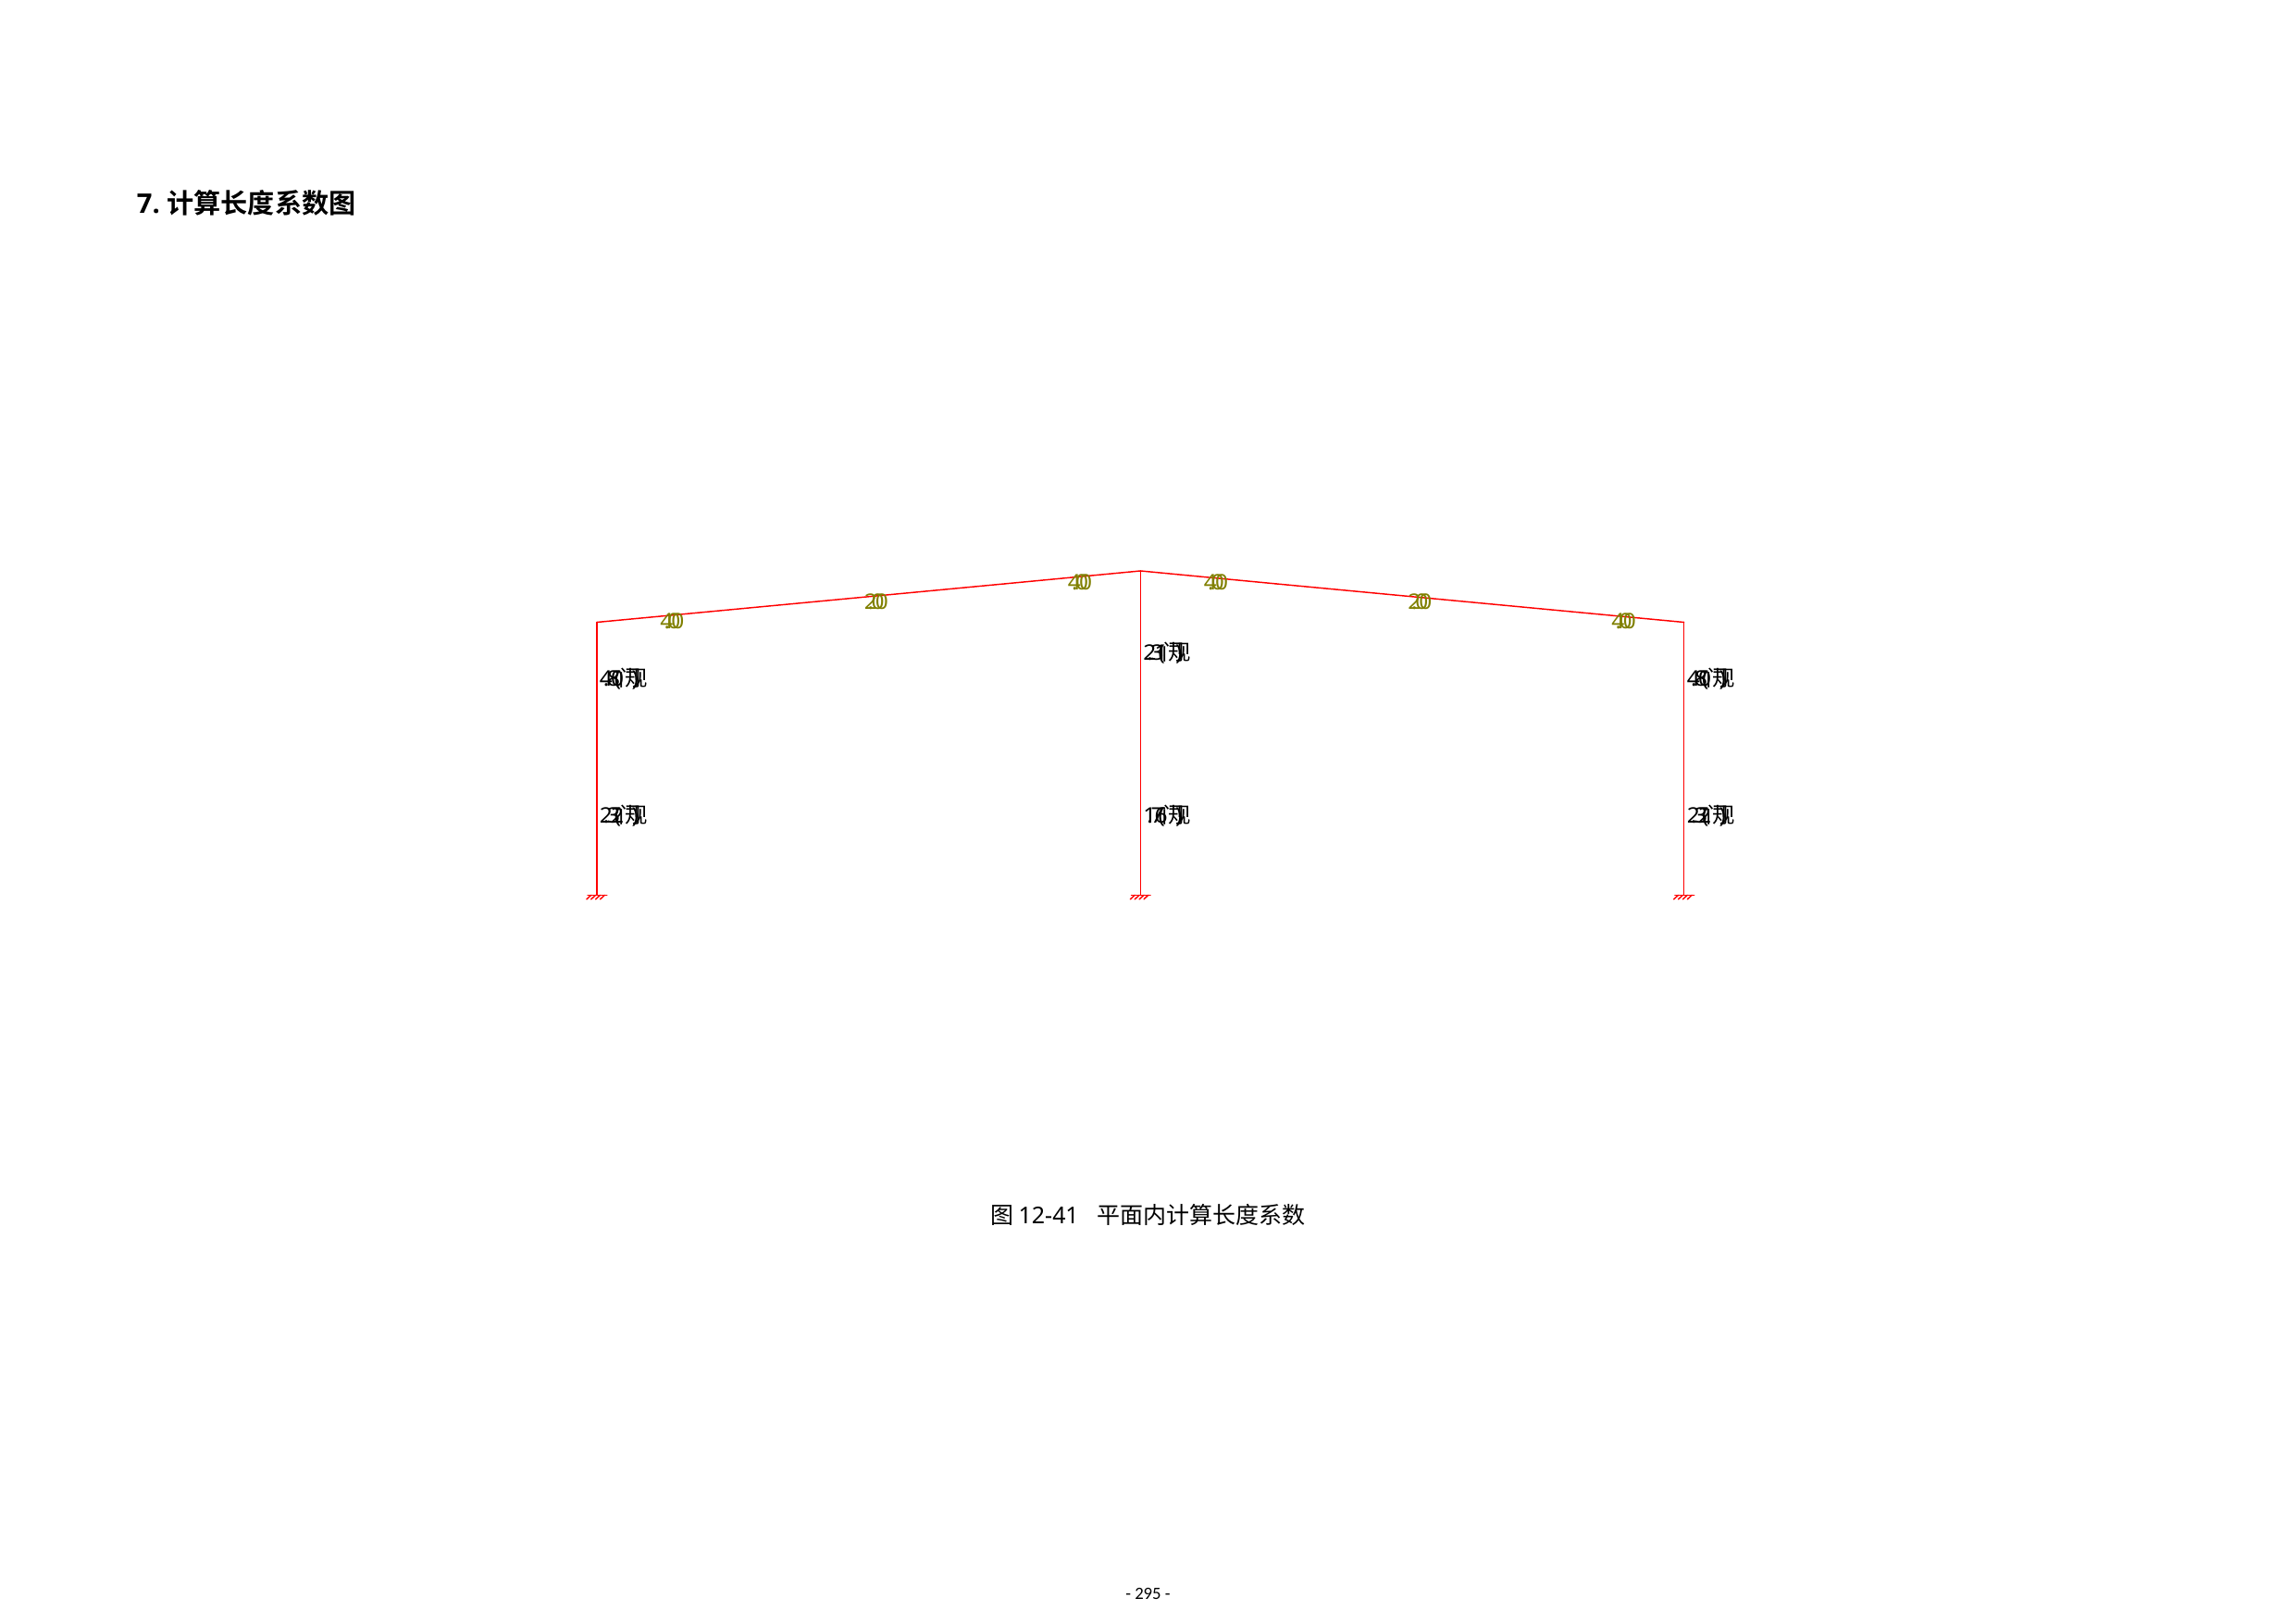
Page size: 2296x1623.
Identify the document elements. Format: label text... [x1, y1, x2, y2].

text 图12-41 平面内计算长度系数 [137, 1192, 2159, 1235]
subtitle 7. 计算长度系数图 [137, 180, 2159, 223]
